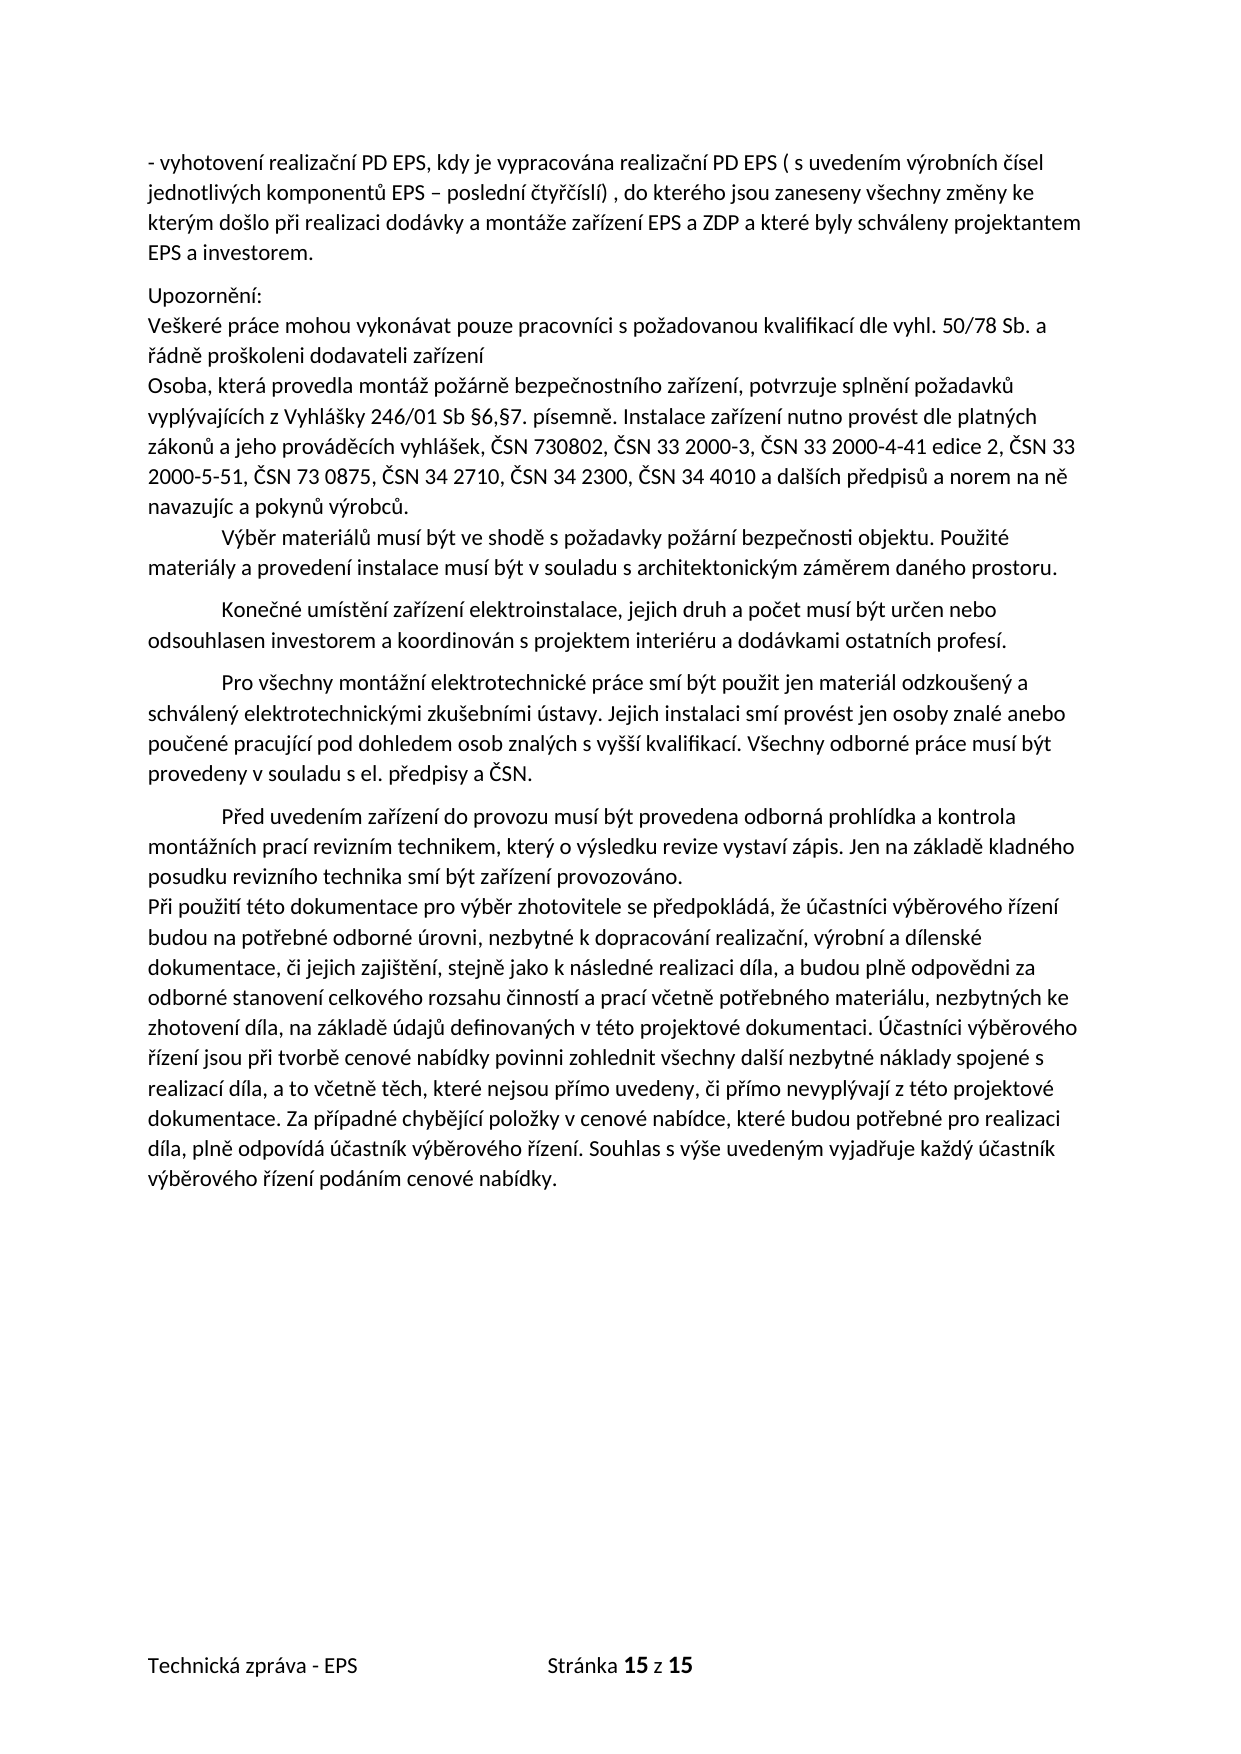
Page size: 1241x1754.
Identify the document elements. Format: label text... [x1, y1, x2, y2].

text Upozornění: Veškeré práce mohou vykonávat pouze pracovníci s požadovanou kvalifikací dle vyhl. 50/78 Sb. a řádně proškoleni dodavateli zařízení Osoba, která provedla montáž požárně bezpečnostního zařízení, potvrzuje splnění požadavků vyplývajících z Vyhlášky 246/01 Sb §6,§7. písemně. Instalace zařízení nutno provést dle platných zákonů a jeho prováděcích vyhlášek, ČSN 730802, ČSN 33 2000-3, ČSN 33 2000-4-41 edice 2, ČSN 33 2000-5-51, ČSN 73 0875, ČSN 34 2710, ČSN 34 2300, ČSN 34 4010 a dalších předpisů a norem na ně navazujíc a pokynů výrobců. Výběr materiálů musí být ve shodě s požadavky požární bezpečnosti objektu. Použité materiály a provedení instalace musí být v souladu s architektonickým záměrem daného prostoru. [148, 281, 1093, 581]
text Pro všechny montážní elektrotechnické práce smí být použit jen materiál odzkoušený a schválený elektrotechnickými zkušebními ústavy. Jejich instalaci smí provést jen osoby znalé anebo poučené pracující pod dohledem osob znalých s vyšší kvalifikací. Všechny odborné práce musí být provedeny v souladu s el. předpisy a ČSN. [148, 668, 1093, 787]
text Před uvedením zařízení do provozu musí být provedena odborná prohlídka a kontrola montážních prací revizním technikem, který o výsledku revize vystaví zápis. Jen na základě kladného posudku revizního technika smí být zařízení provozováno. Při použití této dokumentace pro výběr zhotovitele se předpokládá, že účastníci výběrového řízení budou na potřebné odborné úrovni, nezbytné k dopracování realizační, výrobní a dílenské dokumentace, či jejich zajištění, stejně jako k následné realizaci díla, a budou plně odpovědni za odborné stanovení celkového rozsahu činností a prací včetně potřebného materiálu, nezbytných ke zhotovení díla, na základě údajů definovaných v této projektové dokumentaci. Účastníci výběrového řízení jsou při tvorbě cenové nabídky povinni zohlednit všechny další nezbytné náklady spojené s realizací díla, a to včetně těch, které nejsou přímo uvedeny, či přímo nevyplývají z této projektové dokumentace. Za případné chybějící položky v cenové nabídce, které budou potřebné pro realizaci díla, plně odpovídá účastník výběrového řízení. Souhlas s výše uvedeným vyjadřuje každý účastník výběrového řízení podáním cenové nabídky. [148, 802, 1093, 1192]
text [148, 148, 1093, 266]
text Konečné umístění zařízení elektroinstalace, jejich druh a počet musí být určen nebo odsouhlasen investorem a koordinován s projektem interiéru a dodávkami ostatních profesí. [148, 596, 1093, 654]
